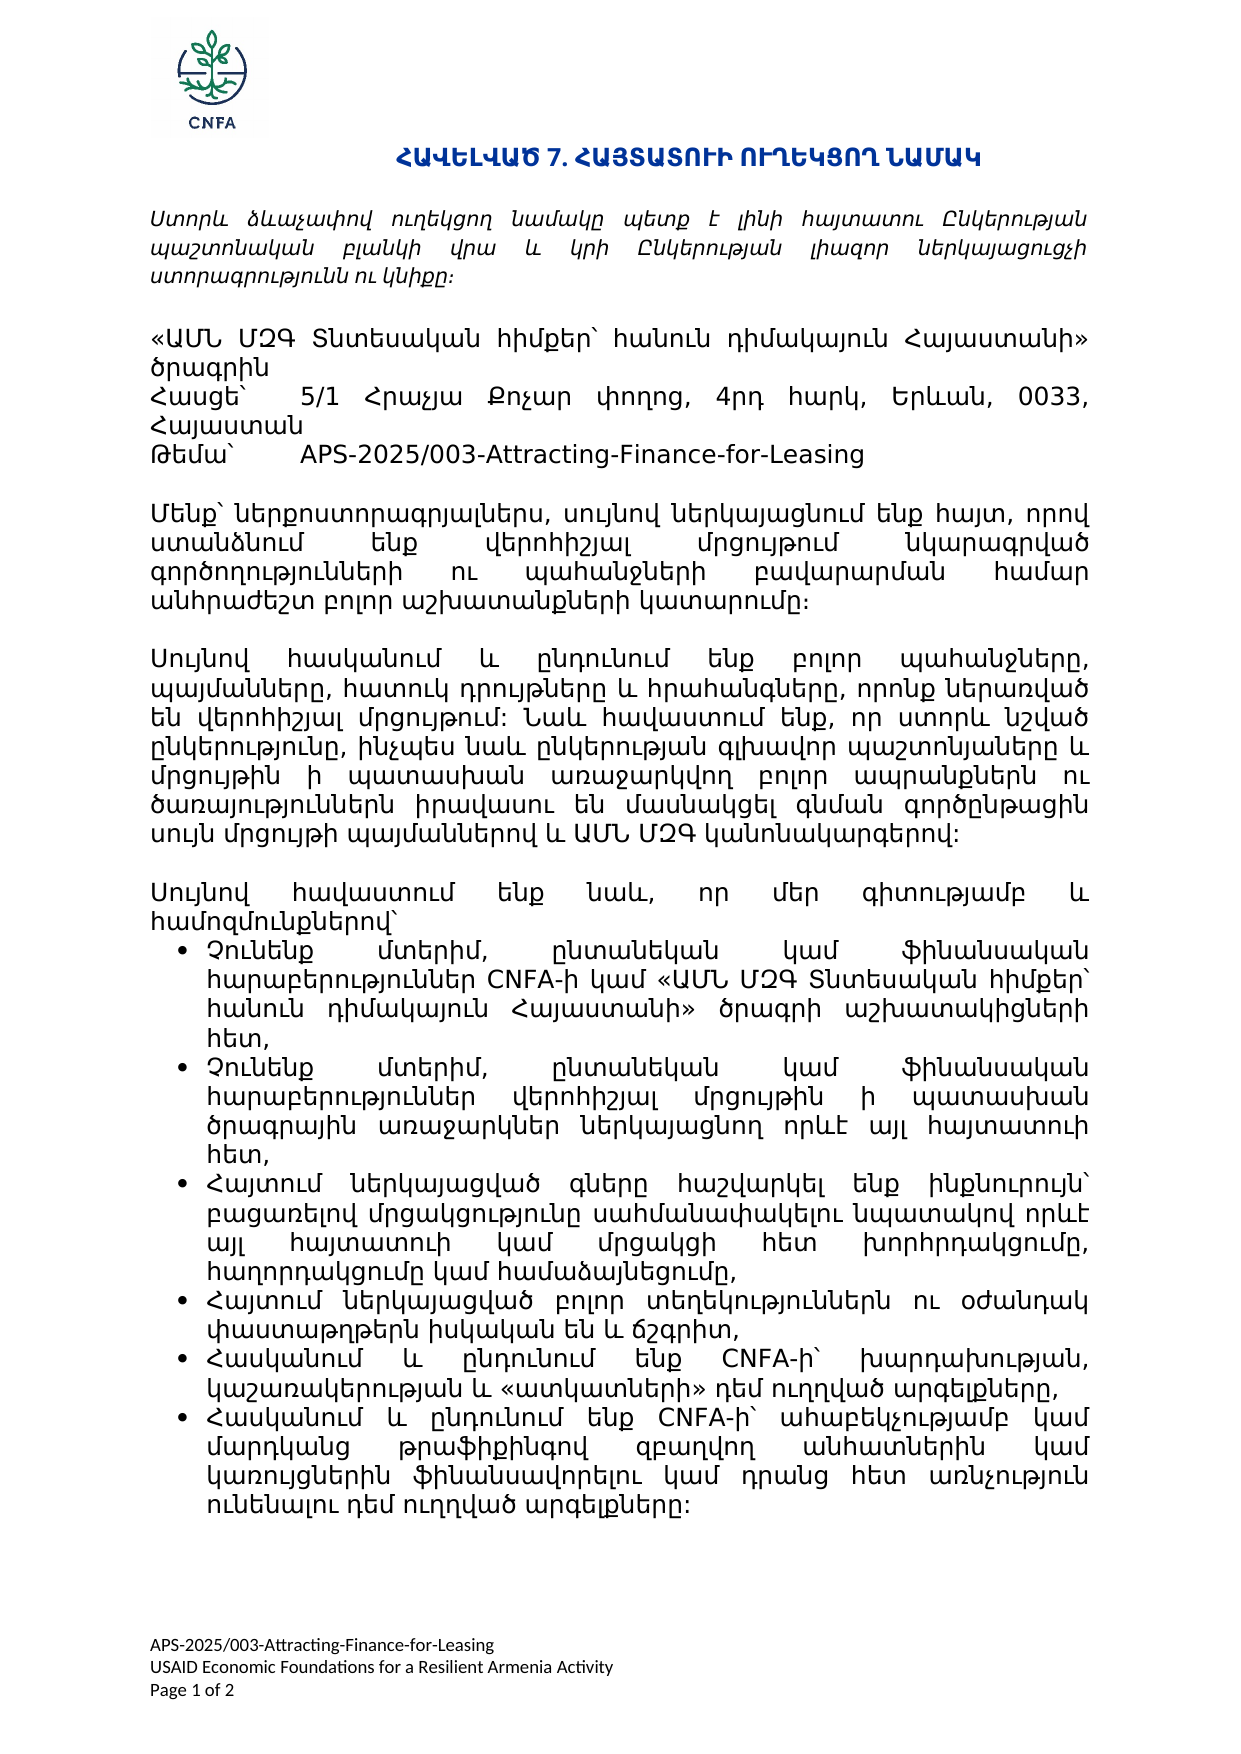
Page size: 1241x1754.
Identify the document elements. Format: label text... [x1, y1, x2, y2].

list Հայտում ներկայացված բոլոր տեղեկություններն ու օժանդակ փաստաթղթերն իսկական են և ճշգրիտ, [178, 1286, 1090, 1344]
list Հասկանում և ընդունում ենք CNFA-ի՝ ահաբեկչությամբ կամ մարդկանց թրաֆիքինգով զբաղվող անհատներին կամ կառույցներին ֆինանսավորելու կամ դրանց հետ առնչություն ունենալու դեմ ուղղված արգելքները: [178, 1403, 1090, 1519]
text «ԱՄՆ ՄԶԳ Տնտեսական հիմքեր՝ հանուն դիմակայուն Հայաստանի» ծրագրին [150, 324, 1090, 382]
text Մենք՝ ներքոստորագրյալներս, սույնով ներկայացնում ենք հայտ, որով ստանձնում ենք վերոհիշյալ մրցույթում նկարագրված գործողությունների ու պահանջների բավարարման համար անհրաժեշտ բոլոր աշխատանքների կատարումը։ [150, 499, 1090, 615]
list Չունենք մտերիմ, ընտանեկան կամ ֆինանսական հարաբերություններ CNFA-ի կամ «ԱՄՆ ՄԶԳ Տնտեսական հիմքեր՝ հանուն դիմակայուն Հայաստանի» ծրագրի աշխատակիցների հետ, [178, 936, 1090, 1053]
picture [150, 17, 269, 137]
list Հայտում ներկայացված գները հաշվարկել ենք ինքնուրույն՝ բացառելով մրցակցությունը սահմանափակելու նպատակով որևէ այլ հայտատուի կամ մրցակցի հետ խորհրդակցումը, հաղորդակցումը կամ համաձայնեցումը, [178, 1169, 1090, 1286]
subtitle ՀԱՎԵԼՎԱԾ 7. ՀԱՅՏԱՏՈՒԻ ՈՒՂԵԿՑՈՂ ՆԱՄԱԿ [150, 139, 1090, 173]
list Չունենք մտերիմ, ընտանեկան կամ ֆինանսական հարաբերություններ վերոհիշյալ մրցույթին ի պատասխան ծրագրային առաջարկներ ներկայացնող որևէ այլ հայտատուի հետ, [178, 1053, 1090, 1169]
text Սույնով հավաստում ենք նաև, որ մեր գիտությամբ և համոզմունքներով՝ [150, 878, 1090, 936]
list Հասկանում և ընդունում ենք CNFA-ի՝ խարդախության, կաշառակերության և «ատկատների» դեմ ուղղված արգելքները, [178, 1344, 1090, 1403]
text Հասցե՝ 5/1 Հրաչյա Քոչար փողոց, 4րդ հարկ, Երևան, 0033, Հայաստան [150, 382, 1090, 440]
text Ստորև ձևաչափով ուղեկցող նամակը պետք է լինի հայտատու Ընկերության պաշտոնական բլանկի վրա և կրի Ընկերության լիազոր ներկայացուցչի ստորագրությունն ու կնիքը։ [150, 204, 1090, 290]
text Թեմա՝ APS-2025/003-Attracting-Finance-for-Leasing [150, 440, 1090, 469]
text Սույնով հասկանում և ընդունում ենք բոլոր պահանջները, պայմանները, հատուկ դրույթները և հրահանգները, որոնք ներառված են վերոհիշյալ մրցույթում: Նաև հավաստում ենք, որ ստորև նշված ընկերությունը, ինչպես նաև ընկերության գլխավոր պաշտոնյաները և մրցույթին ի պատասխան առաջարկվող բոլոր ապրանքներն ու ծառայություններն իրավասու են մասնակցել գնման գործընթացին սույն մրցույթի պայմաններով և ԱՄՆ ՄԶԳ կանոնակարգերով: [150, 644, 1090, 849]
